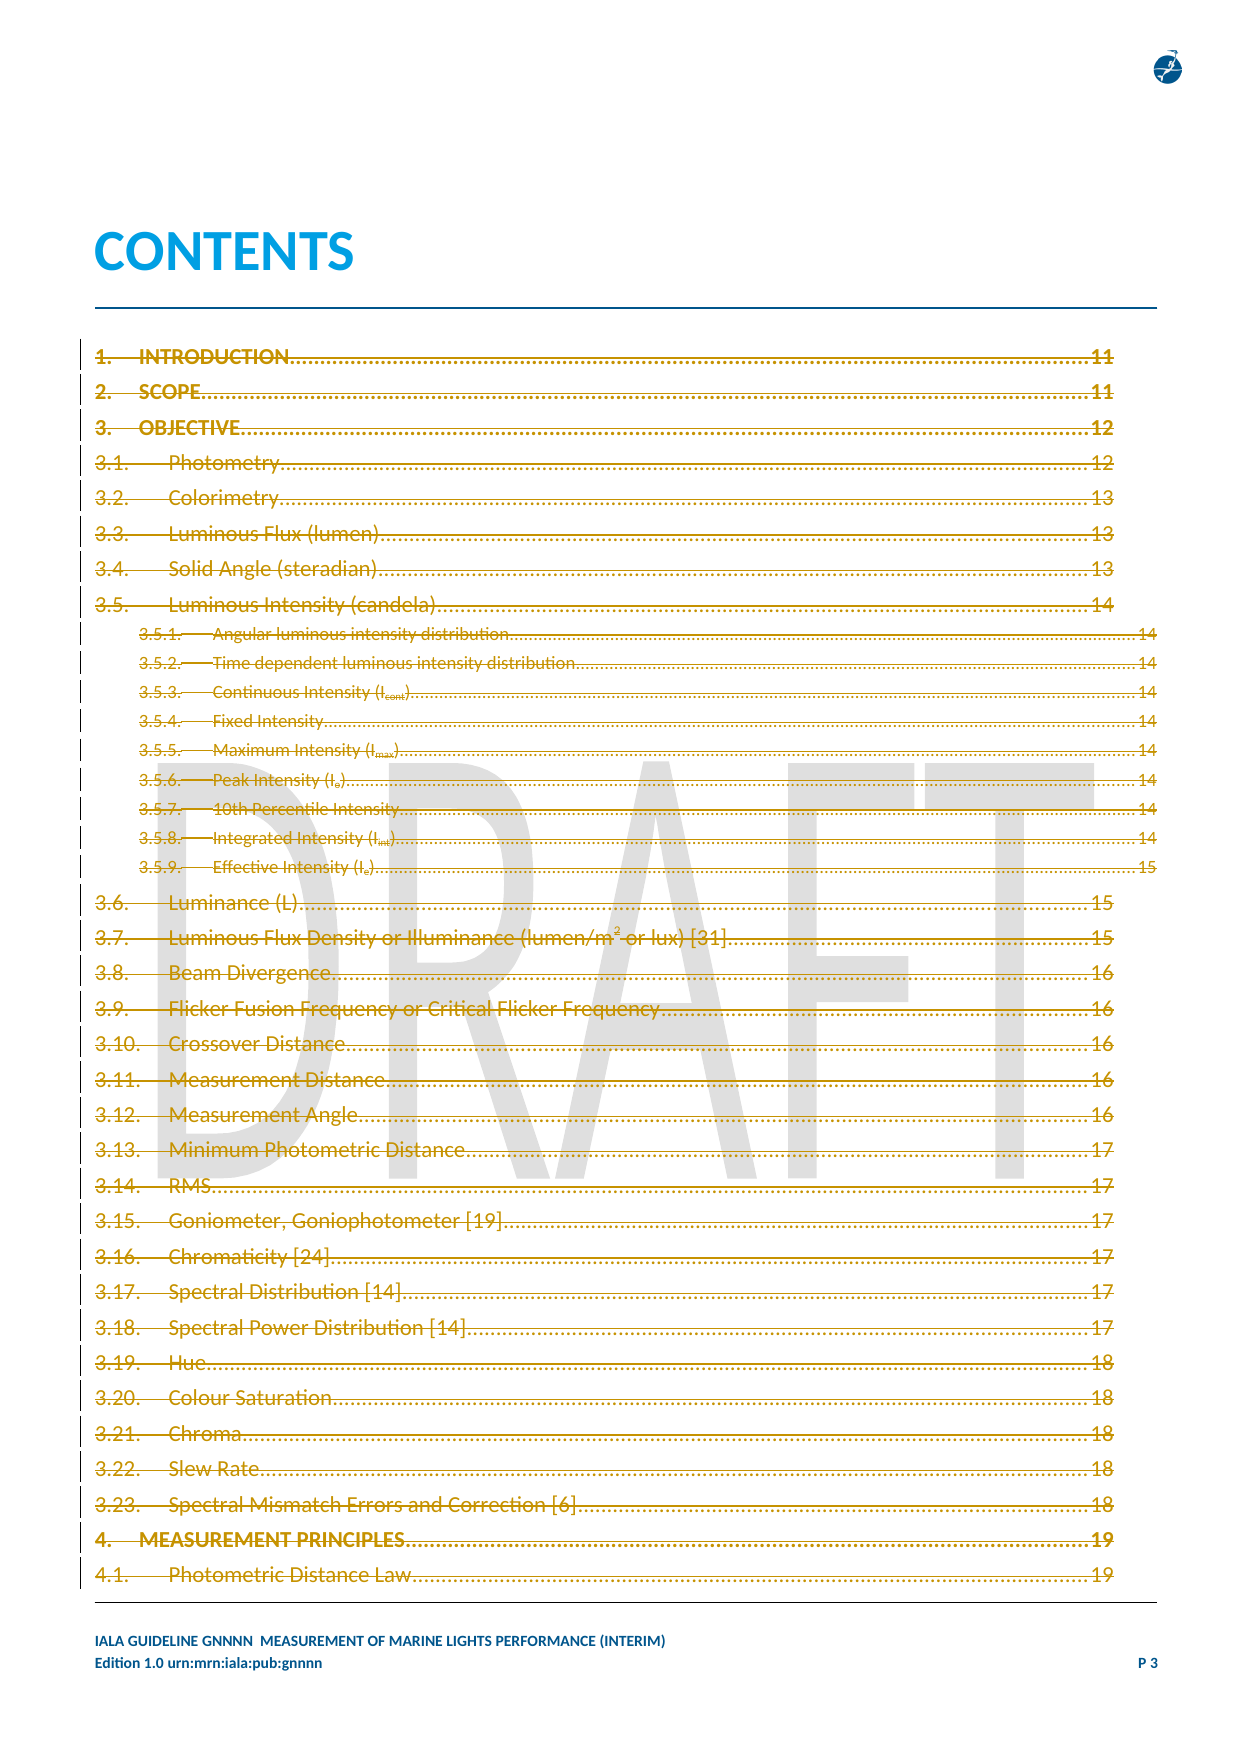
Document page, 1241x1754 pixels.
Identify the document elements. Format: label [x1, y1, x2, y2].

picture [1122, 0, 1241, 119]
